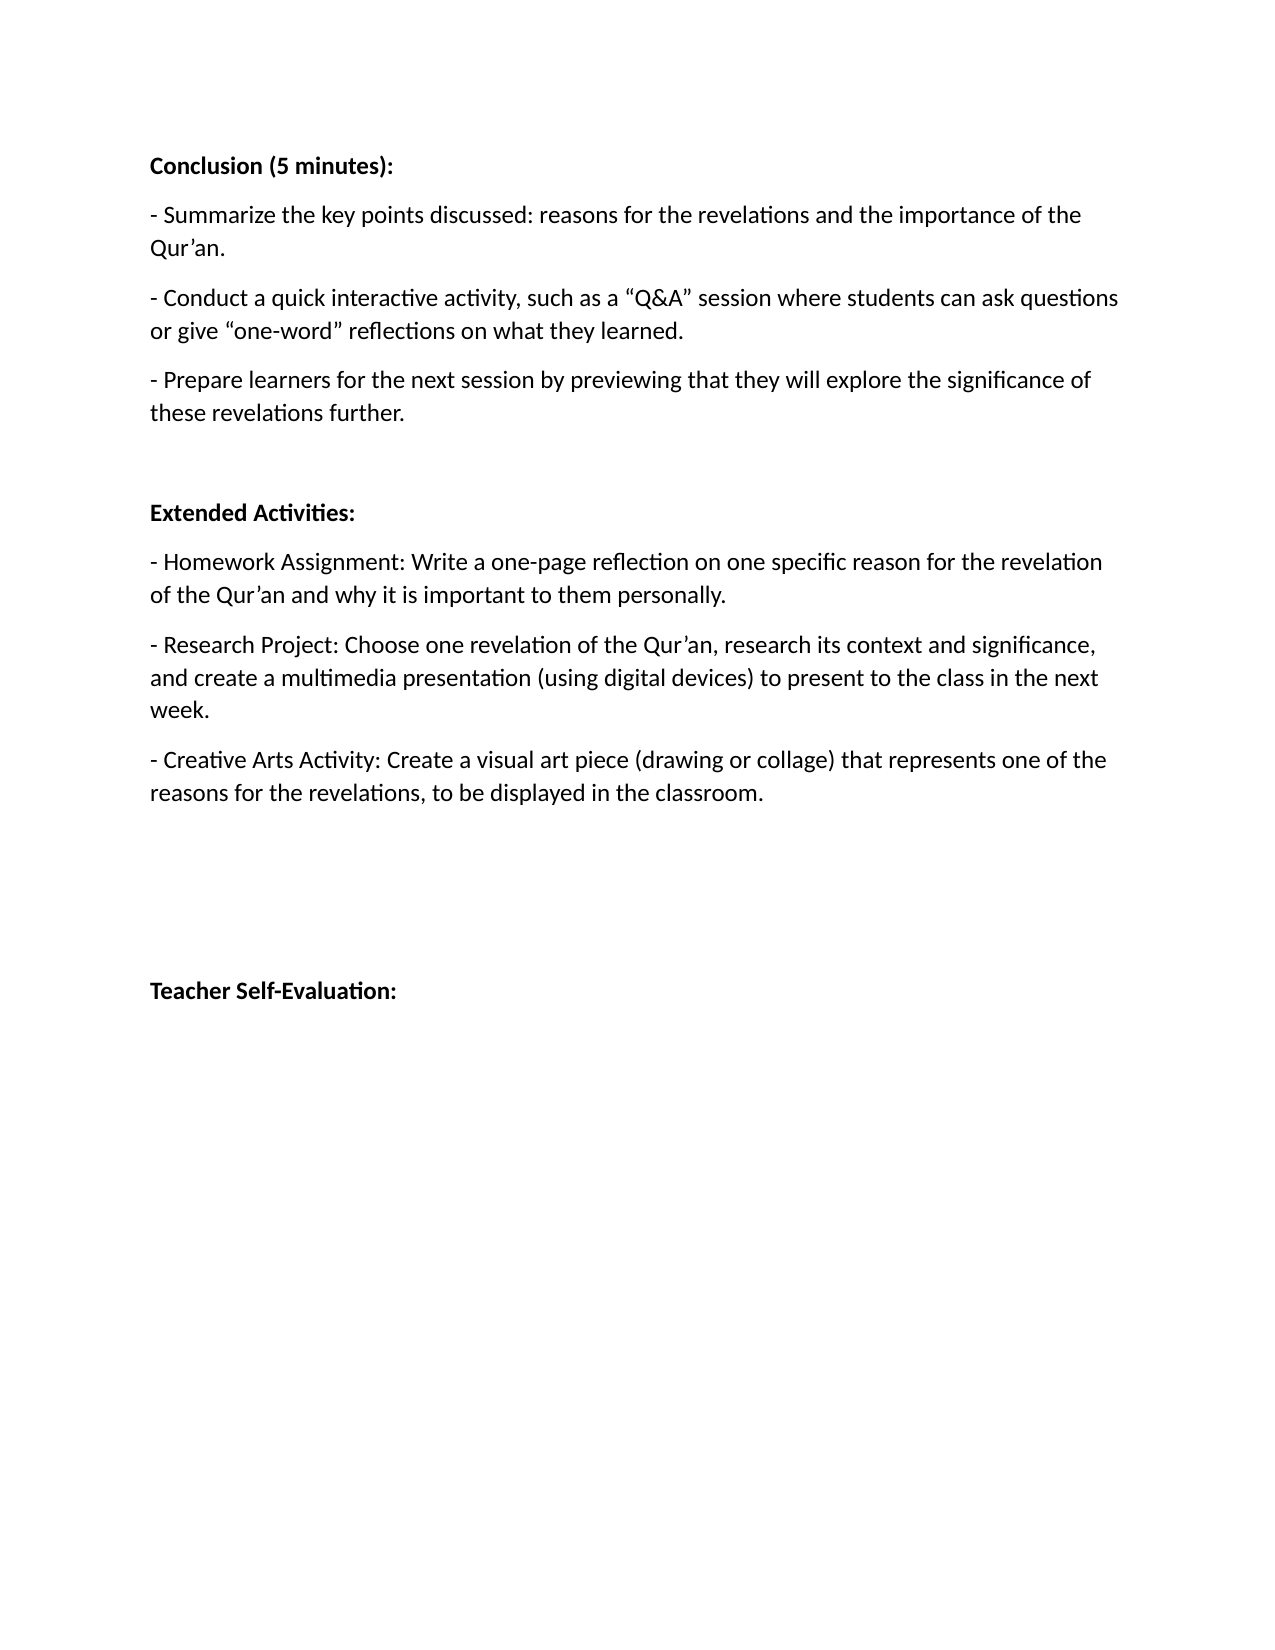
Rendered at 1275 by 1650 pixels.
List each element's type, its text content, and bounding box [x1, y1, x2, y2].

text - Summarize the key points discussed: reasons for the revelations and the importance of the Qur’an. [150, 199, 1125, 263]
text - Research Project: Choose one revelation of the Qur’an, research its context and significance, and create a multimedia presentation (using digital devices) to present to the class in the next week. [150, 629, 1125, 725]
text - Conduct a quick interactive activity, such as a “Q&A” session where students can ask questions or give “one-word” reflections on what they learned. [150, 282, 1125, 346]
text - Homework Assignment: Write a one-page reflection on one specific reason for the revelation of the Qur’an and why it is important to them personally. [150, 546, 1125, 610]
text Teacher Self-Evaluation: [150, 975, 1125, 1006]
text Extended Activities: [150, 497, 1125, 527]
text - Prepare learners for the next session by previewing that they will explore the significance of these revelations further. [150, 364, 1125, 428]
text - Creative Arts Activity: Create a visual art piece (drawing or collage) that represents one of the reasons for the revelations, to be displayed in the classroom. [150, 744, 1125, 808]
text Conclusion (5 minutes): [150, 150, 1125, 181]
